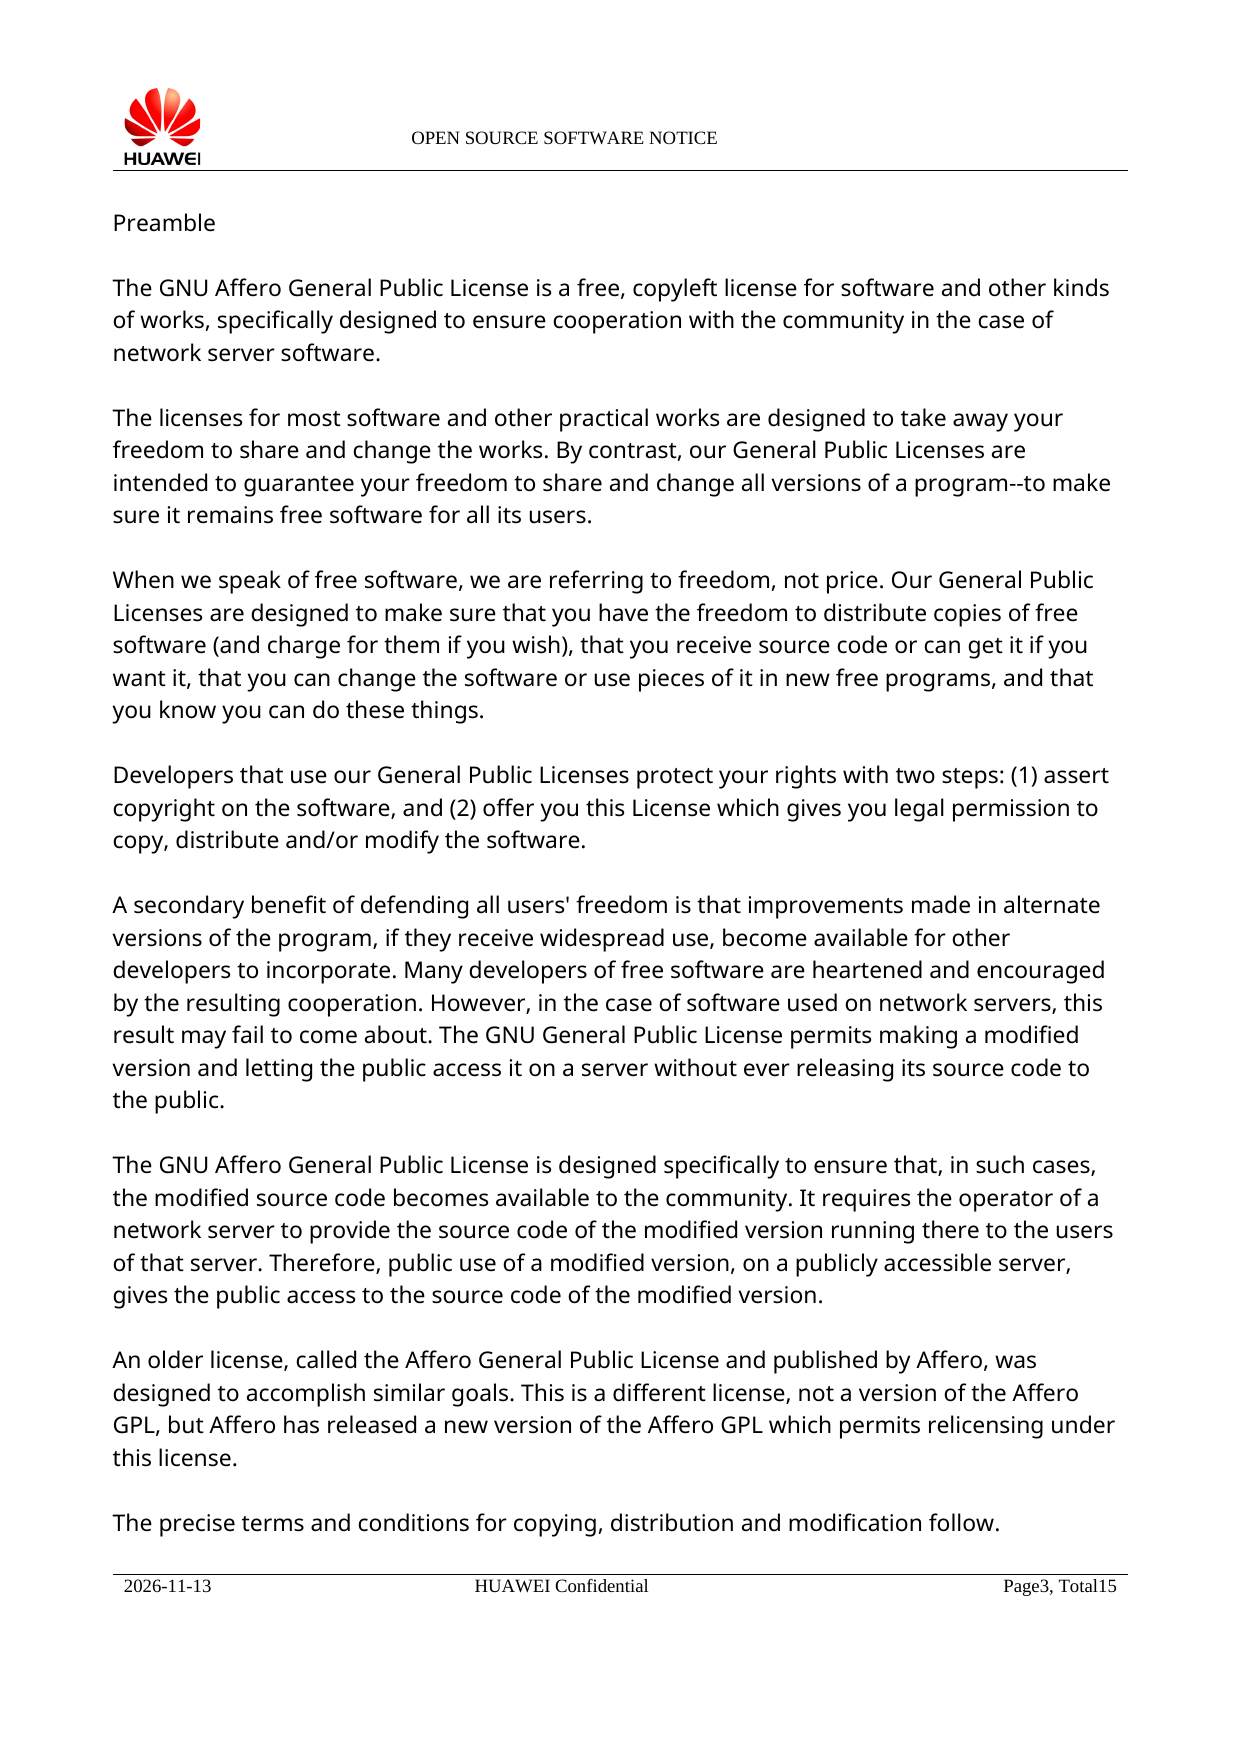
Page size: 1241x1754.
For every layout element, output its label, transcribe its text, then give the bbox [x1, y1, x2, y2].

text The licenses for most software and other practical works are designed to take away your freedom to share and change the works. By contrast, our General Public Licenses are intended to guarantee your freedom to share and change all versions of a program--to make sure it remains free software for all its users. [112, 401, 1128, 531]
text Preamble [112, 206, 1128, 239]
text When we speak of free software, we are referring to freedom, not price. Our General Public Licenses are designed to make sure that you have the freedom to distribute copies of free software (and charge for them if you wish), that you receive source code or can get it if you want it, that you can change the software or use pieces of it in new free programs, and that you know you can do these things. [112, 564, 1128, 726]
text An older license, called the Affero General Public License and published by Affero, was designed to accomplish similar goals. This is a different license, not a version of the Affero GPL, but Affero has released a new version of the Affero GPL which permits relicensing under this license. [112, 1344, 1128, 1474]
picture [124, 88, 201, 165]
text The GNU Affero General Public License is designed specifically to ensure that, in such cases, the modified source code becomes available to the community. It requires the operator of a network server to provide the source code of the modified version running there to the users of that server. Therefore, public use of a modified version, on a publicly accessible server, gives the public access to the source code of the modified version. [112, 1149, 1128, 1311]
text The GNU Affero General Public License is a free, copyleft license for software and other kinds of works, specifically designed to ensure cooperation with the community in the case of network server software. [112, 271, 1128, 369]
text Developers that use our General Public Licenses protect your rights with two steps: (1) assert copyright on the software, and (2) offer you this License which gives you legal permission to copy, distribute and/or modify the software. [112, 759, 1128, 856]
text The precise terms and conditions for copying, distribution and modification follow. [112, 1506, 1128, 1539]
text A secondary benefit of defending all users' freedom is that improvements made in alternate versions of the program, if they receive widespread use, become available for other developers to incorporate. Many developers of free software are heartened and encouraged by the resulting cooperation. However, in the case of software used on network servers, this result may fail to come about. The GNU General Public License permits making a modified version and letting the public access it on a server without ever releasing its source code to the public. [112, 889, 1128, 1116]
